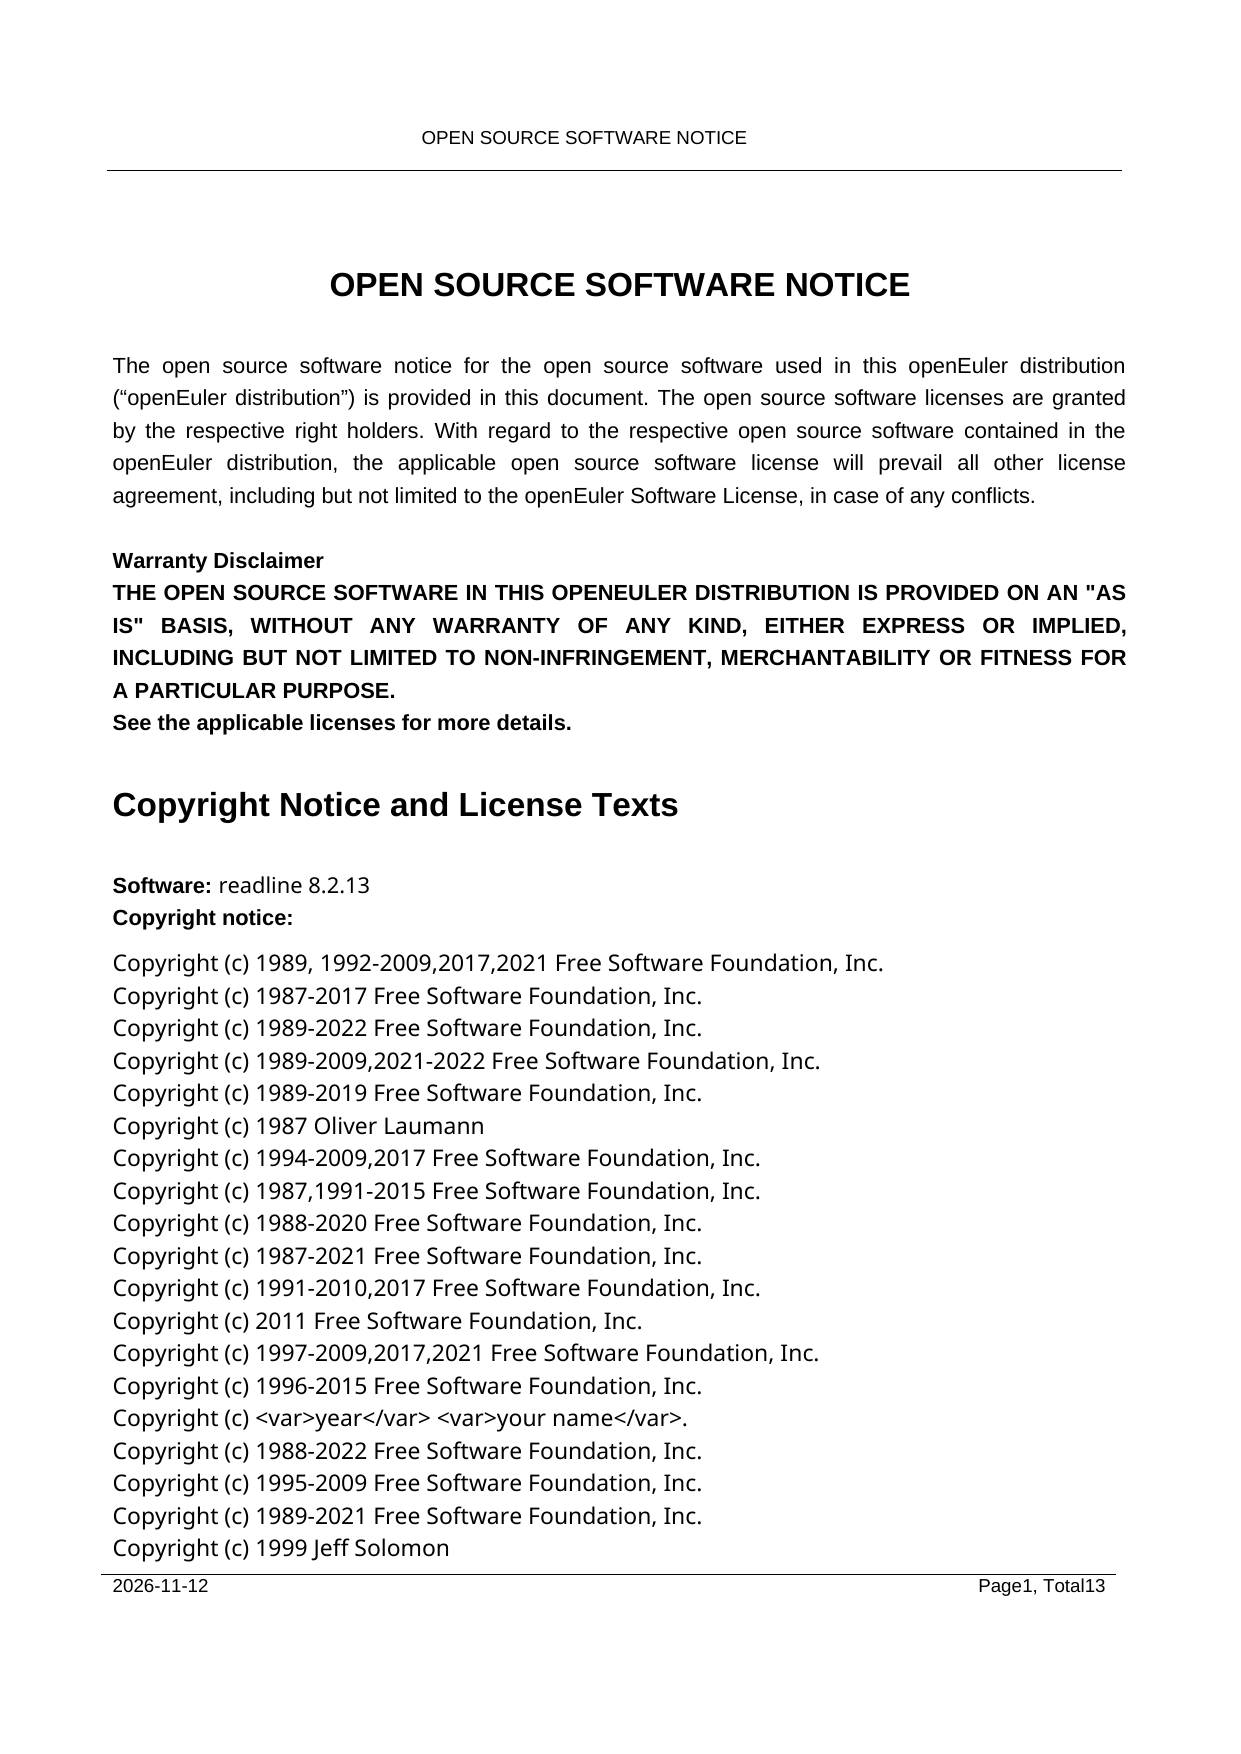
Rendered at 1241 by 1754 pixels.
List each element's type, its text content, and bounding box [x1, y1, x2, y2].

title Software: readline 8.2.13 [112, 869, 1128, 901]
text The open source software notice for the open source software used in this openEuler distribution (“openEuler distribution”) is provided in this document. The open source software licenses are granted by the respective right holders. With regard to the respective open source software contained in the openEuler distribution, the applicable open source software license will prevail all other license agreement, including but not limited to the openEuler Software License, in case of any conflicts. [112, 349, 1128, 511]
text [112, 947, 1128, 1564]
text THE OPEN SOURCE SOFTWARE IN THIS OPENEULER DISTRIBUTION IS PROVIDED ON AN "AS IS" BASIS, WITHOUT ANY WARRANTY OF ANY KIND, EITHER EXPRESS OR IMPLIED, INCLUDING BUT NOT LIMITED TO NON-INFRINGEMENT, MERCHANTABILITY OR FITNESS FOR A PARTICULAR PURPOSE. See the applicable licenses for more details. [112, 576, 1128, 739]
text Copyright notice: [112, 901, 1128, 934]
text OPEN SOURCE SOFTWARE NOTICE [112, 251, 1128, 316]
text Warranty Disclaimer [112, 544, 1128, 576]
text Copyright Notice and License Texts [112, 771, 1128, 836]
